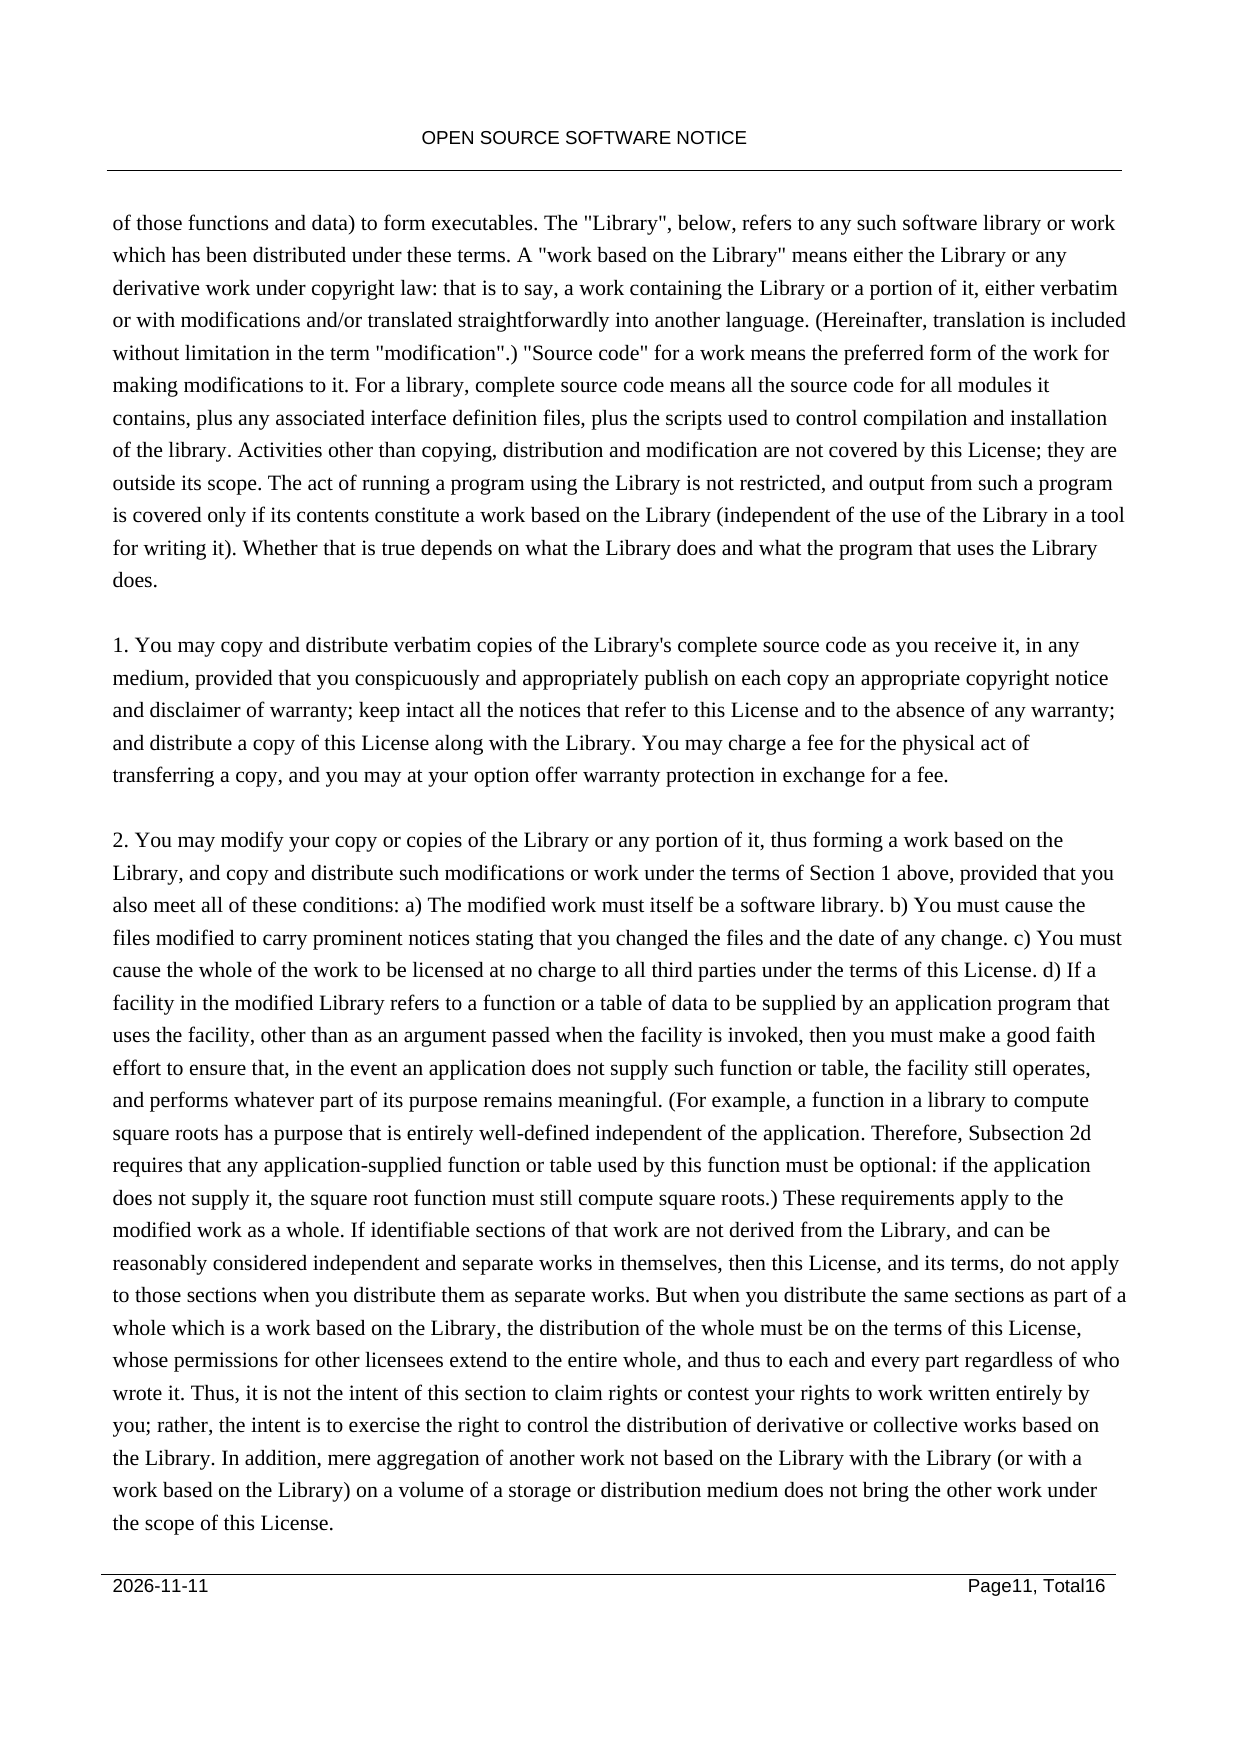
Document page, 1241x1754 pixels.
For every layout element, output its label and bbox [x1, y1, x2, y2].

text [112, 206, 1128, 1539]
